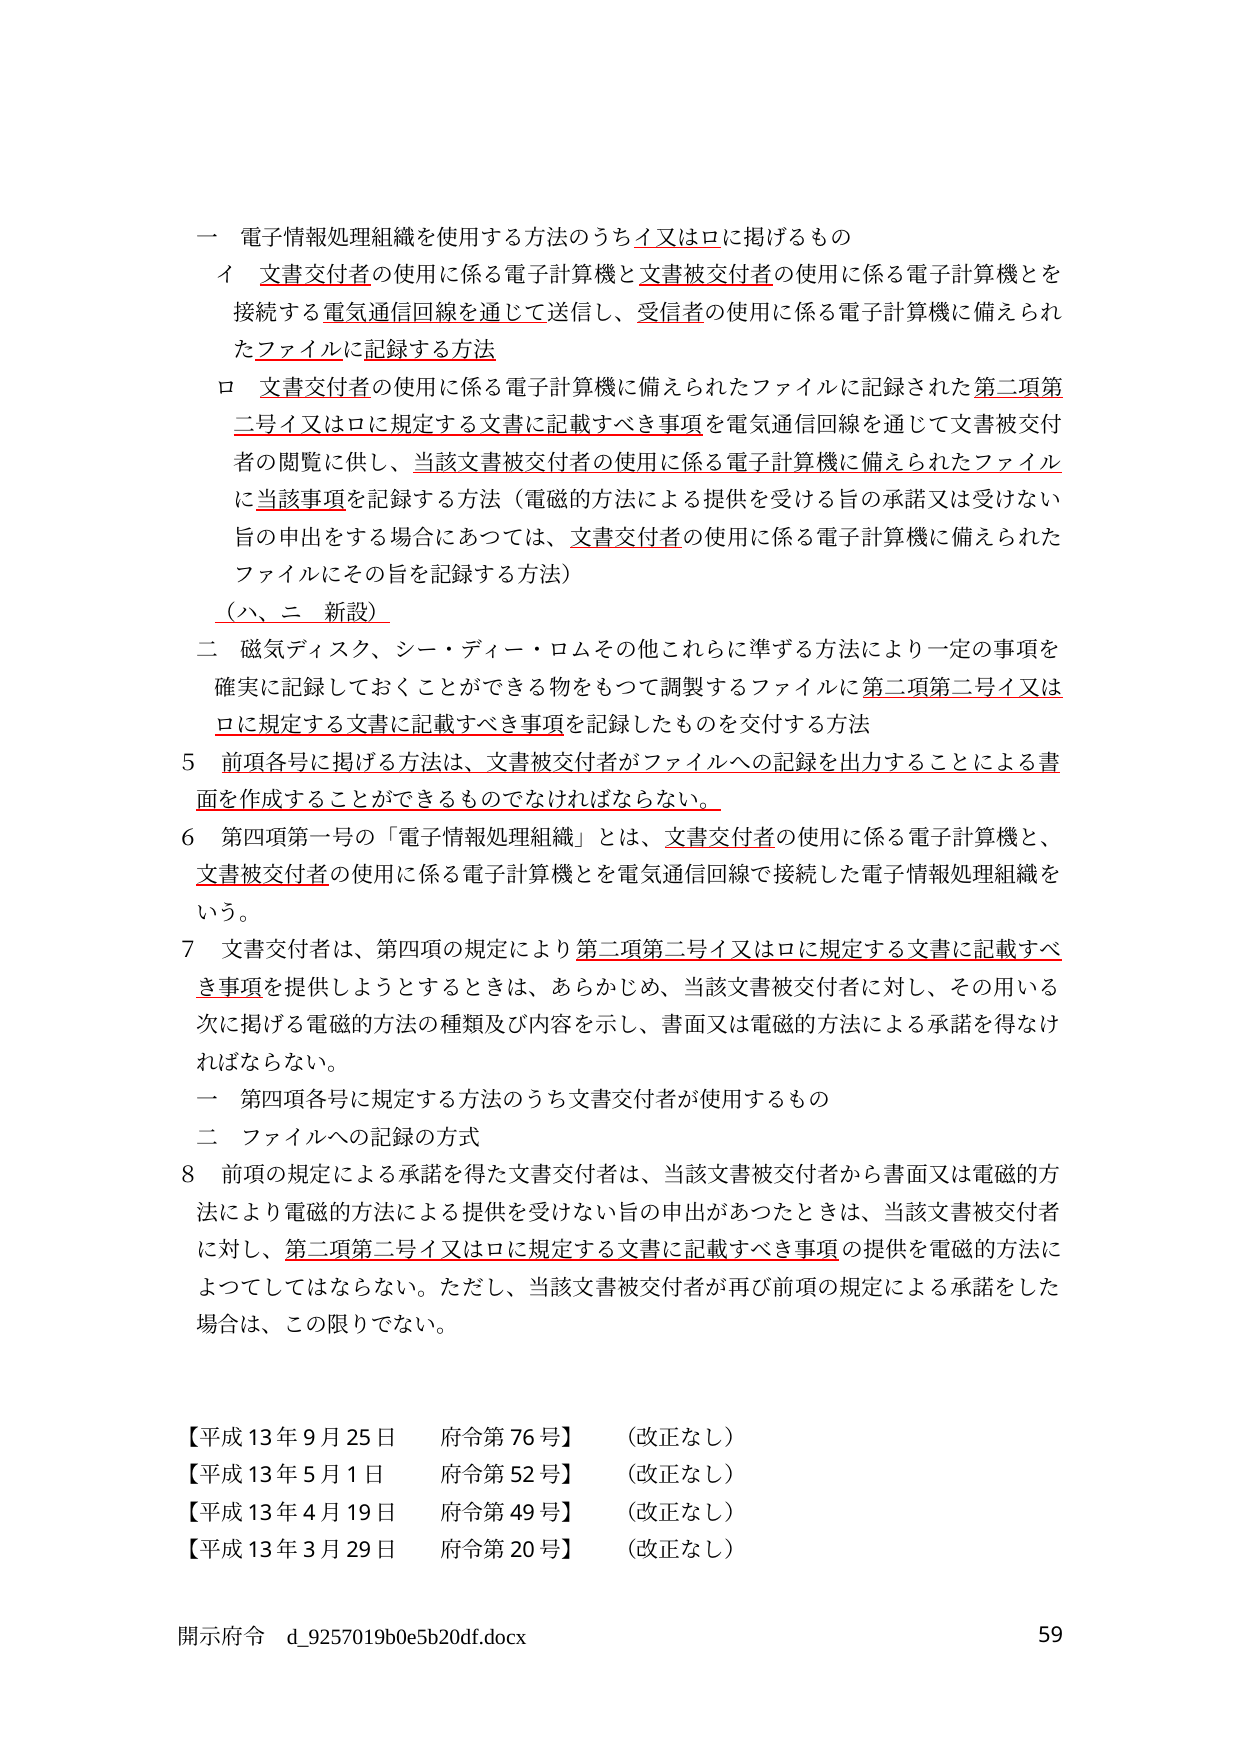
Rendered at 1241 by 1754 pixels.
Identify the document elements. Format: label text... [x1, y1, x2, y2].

text ロ 文書交付者の使用に係る電子計算機に備えられたファイルに記録された第二項第二号イ又はロに規定する文書に記載すべき事項を電気通信回線を通じて文書被交付者の閲覧に供し、当該文書被交付者の使用に係る電子計算機に備えられたファイルに当該事項を記録する方法（電磁的方法による提供を受ける旨の承諾又は受けない旨の申出をする場合にあつては、文書交付者の使用に係る電子計算機に備えられたファイルにその旨を記録する方法） [215, 367, 1063, 592]
text 一 第四項各号に規定する方法のうち文書交付者が使用するもの [196, 1079, 1063, 1117]
text 一 電子情報処理組織を使用する方法のうちイ又はロに掲げるもの [196, 217, 1063, 254]
text （ハ、ニ 新設） [214, 592, 1063, 629]
text ６ 第四項第一号の「電子情報処理組織」とは、文書交付者の使用に係る電子計算機と、文書被交付者の使用に係る電子計算機とを電気通信回線で接続した電子情報処理組織をいう。 [177, 817, 1063, 929]
text イ 文書交付者の使用に係る電子計算機と文書被交付者の使用に係る電子計算機とを接続する電気通信回線を通じて送信し、受信者の使用に係る電子計算機に備えられたファイルに記録する方法 [215, 254, 1063, 367]
text ８ 前項の規定による承諾を得た文書交付者は、当該文書被交付者から書面又は電磁的方法により電磁的方法による提供を受けない旨の申出があつたときは、当該文書被交付者に対し、第二項第二号イ又はロに規定する文書に記載すべき事項の提供を電磁的方法によつてしてはならない。ただし、当該文書被交付者が再び前項の規定による承諾をした場合は、この限りでない。 [177, 1154, 1063, 1342]
text 【平成13年4月19日 府令第49号】 （改正なし） [177, 1492, 1063, 1529]
text 【平成13年5月1日 府令第52号】 （改正なし） [177, 1454, 1063, 1492]
text 二 ファイルへの記録の方式 [196, 1117, 1063, 1154]
text ７ 文書交付者は、第四項の規定により第二項第二号イ又はロに規定する文書に記載すべき事項を提供しようとするときは、あらかじめ、当該文書被交付者に対し、その用いる次に掲げる電磁的方法の種類及び内容を示し、書面又は電磁的方法による承諾を得なければならない。 [177, 929, 1063, 1079]
text ５ 前項各号に掲げる方法は、文書被交付者がファイルへの記録を出力することによる書面を作成することができるものでなければならない。 [177, 742, 1063, 817]
text 【平成13年9月25日 府令第76号】 （改正なし） [177, 1417, 1063, 1454]
text 【平成13年3月29日 府令第20号】 （改正なし） [177, 1529, 1063, 1567]
text 二 磁気ディスク、シー・ディー・ロムその他これらに準ずる方法により一定の事項を確実に記録しておくことができる物をもつて調製するファイルに第二項第二号イ又はロに規定する文書に記載すべき事項を記録したものを交付する方法 [196, 629, 1063, 742]
